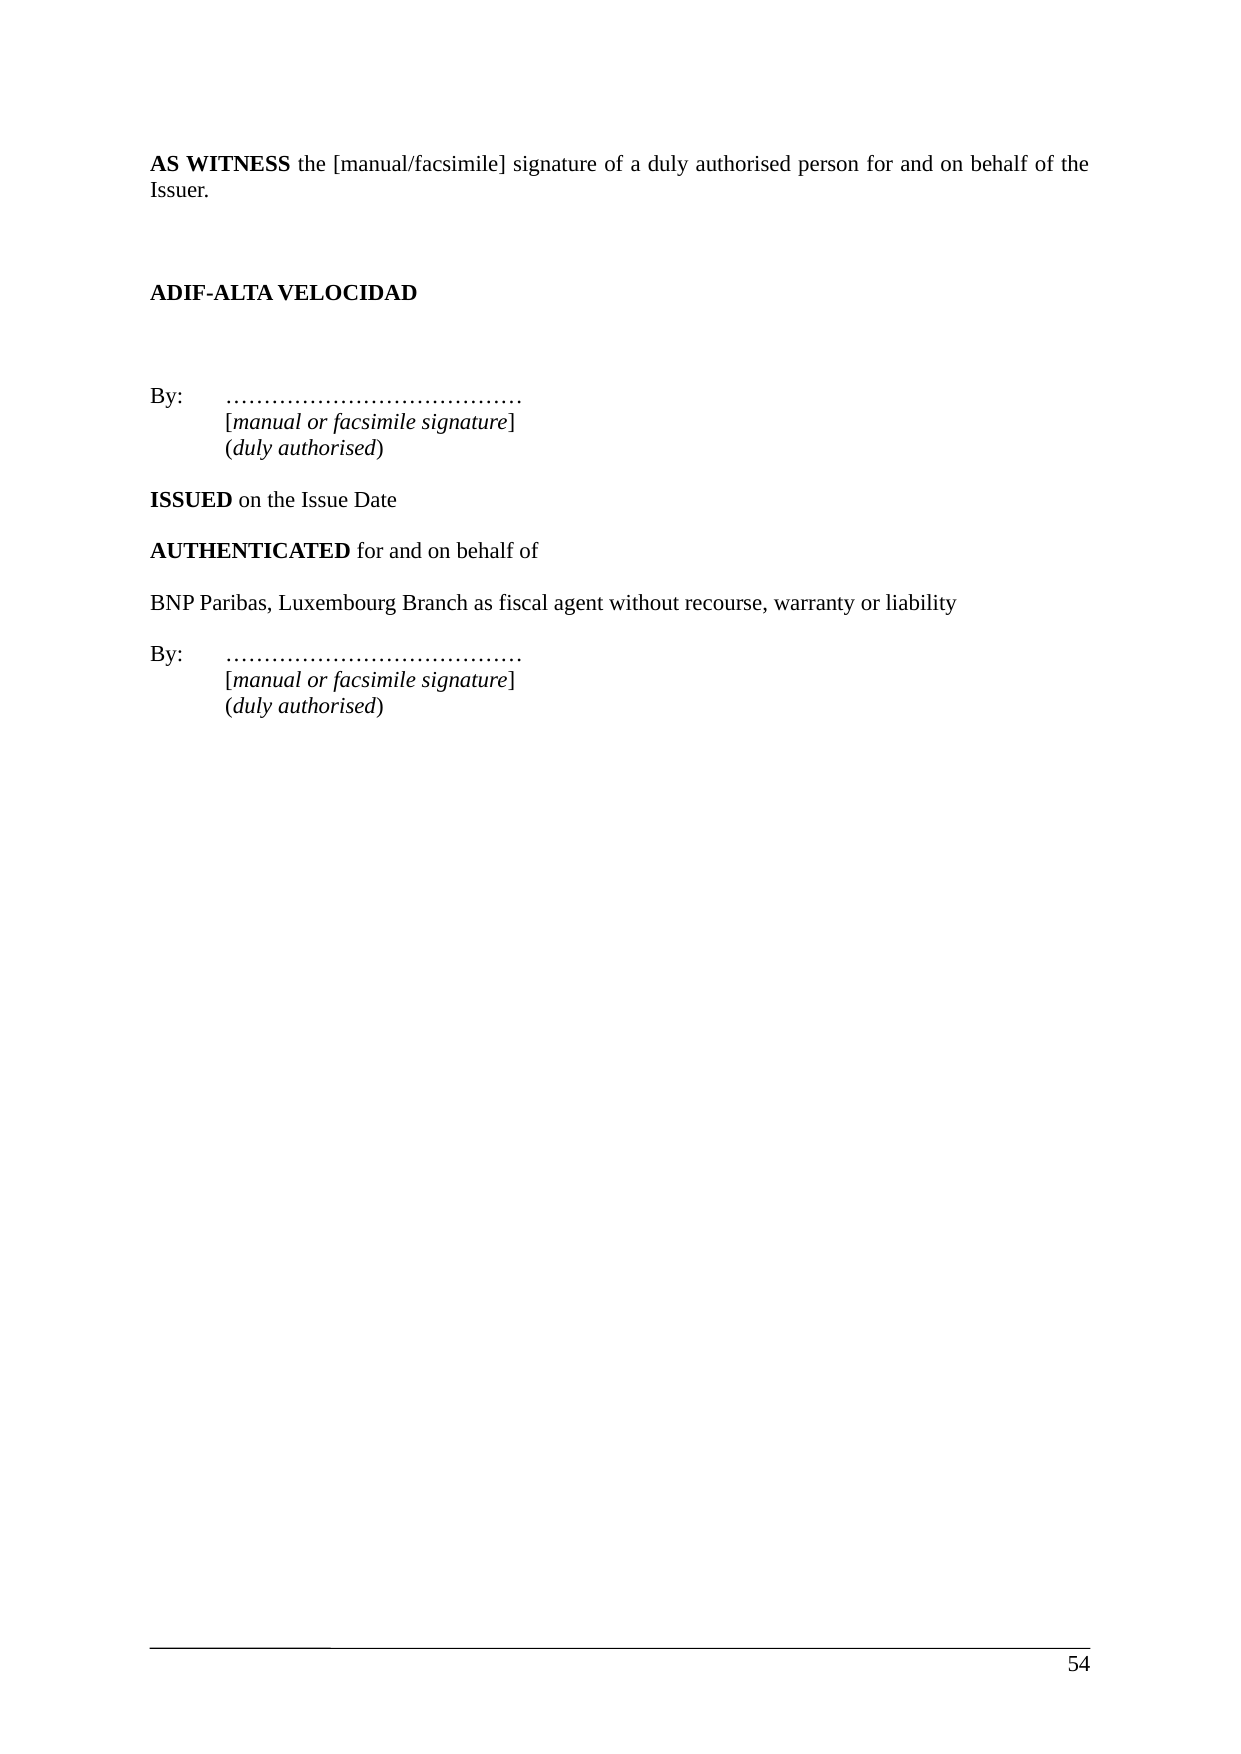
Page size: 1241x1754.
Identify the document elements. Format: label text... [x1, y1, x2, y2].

text BNP Paribas, Luxembourg Branch as fiscal agent without recourse, warranty or liability [150, 588, 1090, 615]
text By: ………………………………… [150, 382, 1090, 408]
text (duly authorised) [225, 434, 1090, 461]
text [manual or facsimile signature] [225, 666, 1090, 693]
text (duly authorised) [225, 693, 1090, 719]
text ADIF-ALTA VELOCIDAD [150, 279, 1090, 305]
text AUTHENTICATED for and on behalf of [150, 537, 1090, 563]
text ISSUED on the Issue Date [150, 486, 1090, 512]
text By: ………………………………… [150, 640, 1090, 666]
text [manual or facsimile signature] [225, 408, 1090, 434]
text AS WITNESS the [manual/facsimile] signature of a duly authorised person for and on behalf of the Issuer. [150, 150, 1090, 203]
